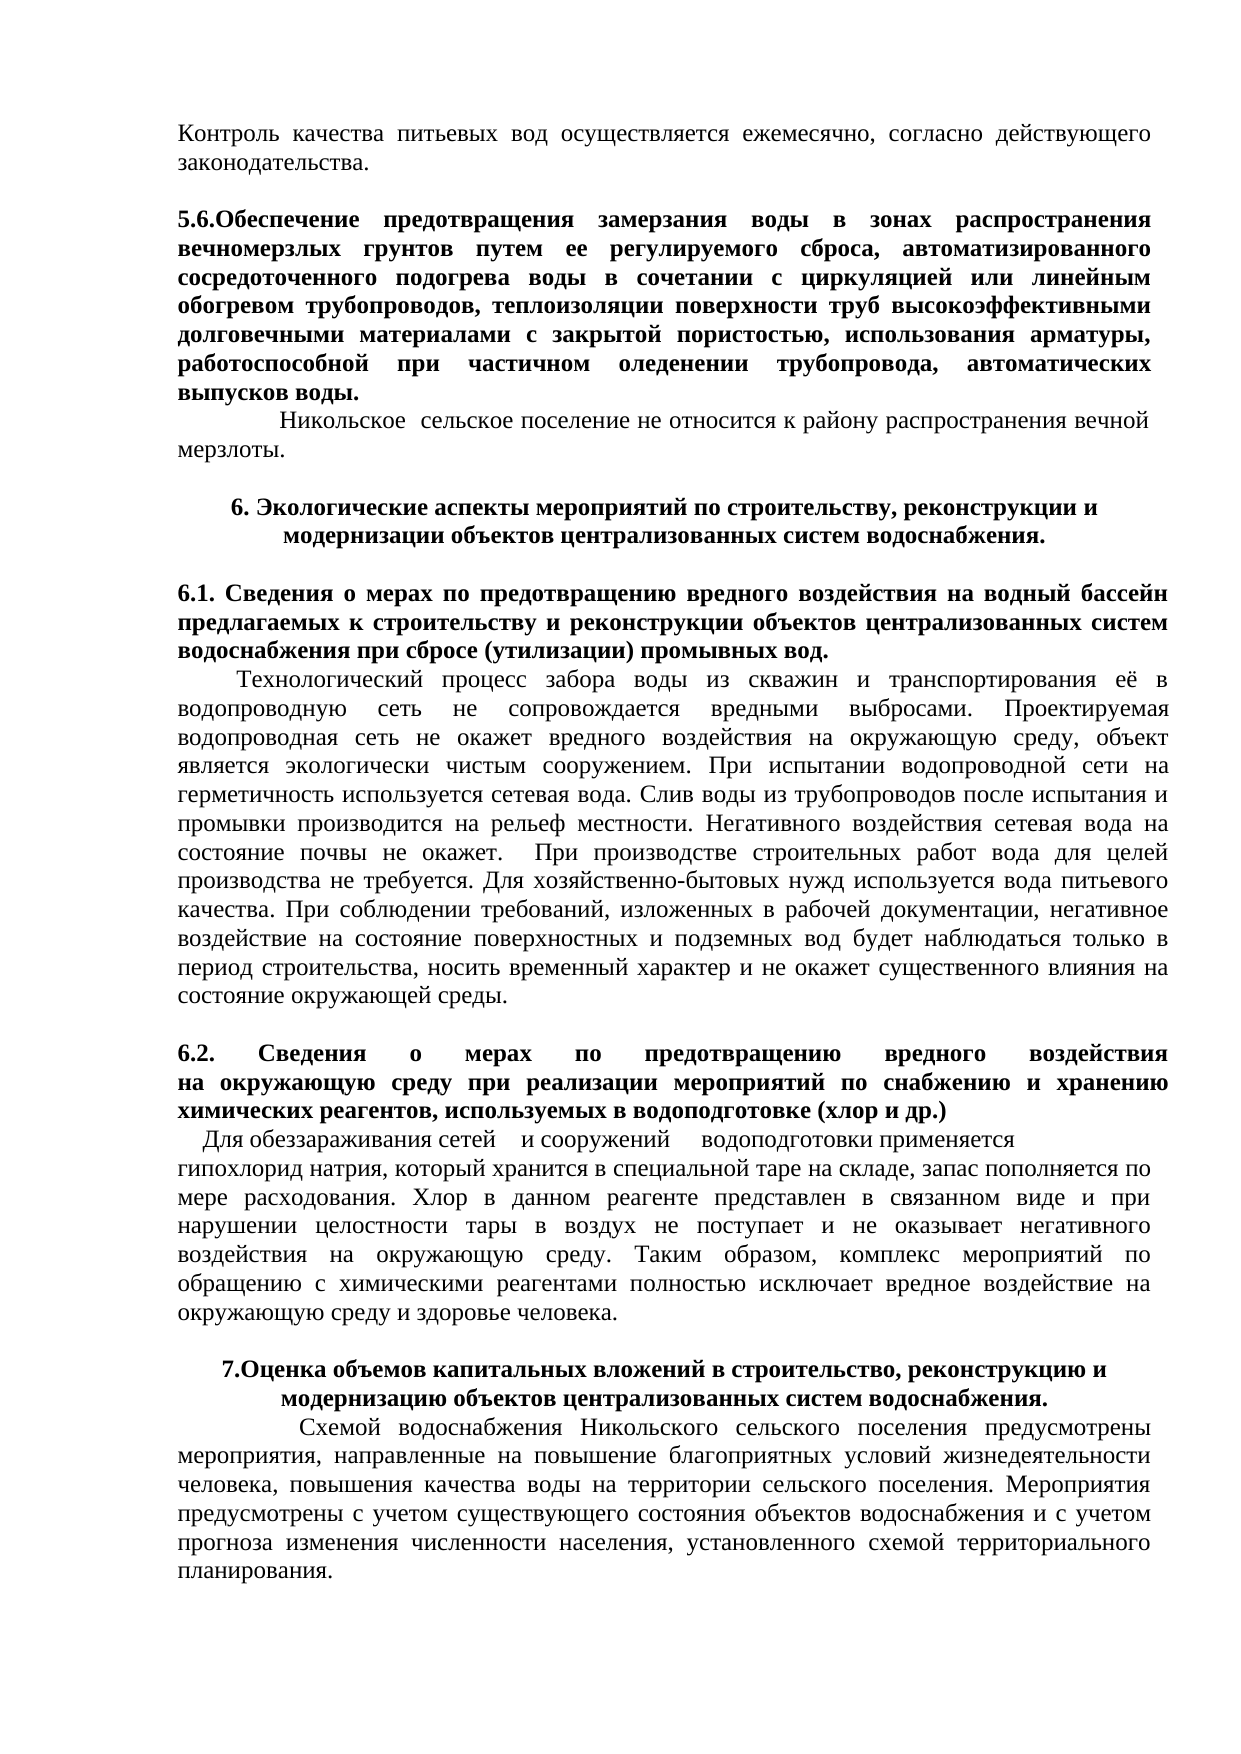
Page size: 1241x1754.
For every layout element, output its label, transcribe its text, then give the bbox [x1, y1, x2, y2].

text 6. Экологические аспекты мероприятий по строительству, реконструкции и модернизации объектов централизованных систем водоснабжения. [177, 492, 1152, 549]
text Для обеззараживания сетей и сооружений водоподготовки применяется [177, 1124, 1152, 1153]
text 5.6.Обеспечение предотвращения замерзания воды в зонах распространения вечномерзлых грунтов путем ее регулируемого сброса, автоматизированного сосредоточенного подогрева воды в сочетании с циркуляцией или линейным обогревом трубопроводов, теплоизоляции поверхности труб высокоэффективными долговечными материалами с закрытой пористостью, использования арматуры, работоспособной при частичном оледенении трубопровода, автоматических выпусков воды. [177, 204, 1152, 406]
text Технологический процесс забора воды из скважин и транспортирования её в водопроводную сеть не сопровождается вредными выбросами. Проектируемая водопроводная сеть не окажет вредного воздействия на окружающую среду, объект является экологически чистым сооружением. При испытании водопроводной сети на герметичность используется сетевая вода. Слив воды из трубопроводов после испытания и промывки производится на рельеф местности. Негативного воздействия сетевая вода на состояние почвы не окажет. При производстве строительных работ вода для целей производства не требуется. Для хозяйственно-бытовых нужд используется вода питьевого качества. При соблюдении требований, изложенных в рабочей документации, негативное воздействие на состояние поверхностных и подземных вод будет наблюдаться только в период строительства, носить временный характер и не окажет существенного влияния на состояние окружающей среды. [177, 664, 1169, 1009]
text 6.1. Сведения о мерах по предотвращению вредного воздействия на водный бассейн предлагаемых к строительству и реконструкции объектов централизованных систем водоснабжения при сбросе (утилизации) промывных вод. [177, 578, 1169, 664]
text Контроль качества питьевых вод осуществляется ежемесячно, согласно действующего законодательства. [177, 118, 1152, 176]
text Никольское сельское поселение не относится к району распространения вечной мерзлоты. [177, 406, 1152, 463]
text гипохлорид натрия, который хранится в специальной таре на складе, запас пополняется по мере расходования. Хлор в данном реагенте представлен в связанном виде и при нарушении целостности тары в воздух не поступает и не оказывает негативного воздействия на окружающую среду. Таким образом, комплекс мероприятий по обращению с химическими реагентами полностью исключает вредное воздействие на окружающую среду и здоровье человека. [177, 1153, 1152, 1326]
text Схемой водоснабжения Никольского сельского поселения предусмотрены мероприятия, направленные на повышение благоприятных условий жизнедеятельности человека, повышения качества воды на территории сельского поселения. Мероприятия предусмотрены с учетом существующего состояния объектов водоснабжения и с учетом прогноза изменения численности населения, установленного схемой территориального планирования. [177, 1412, 1152, 1584]
text 6.2. Сведения о мерах по предотвращению вредного воздействия на окружающую среду при реализации мероприятий по снабжению и хранению химических реагентов, используемых в водоподготовке (хлор и др.) [177, 1038, 1169, 1124]
text 7.Оценка объемов капитальных вложений в строительство, реконструкцию и модернизацию объектов централизованных систем водоснабжения. [177, 1354, 1152, 1412]
